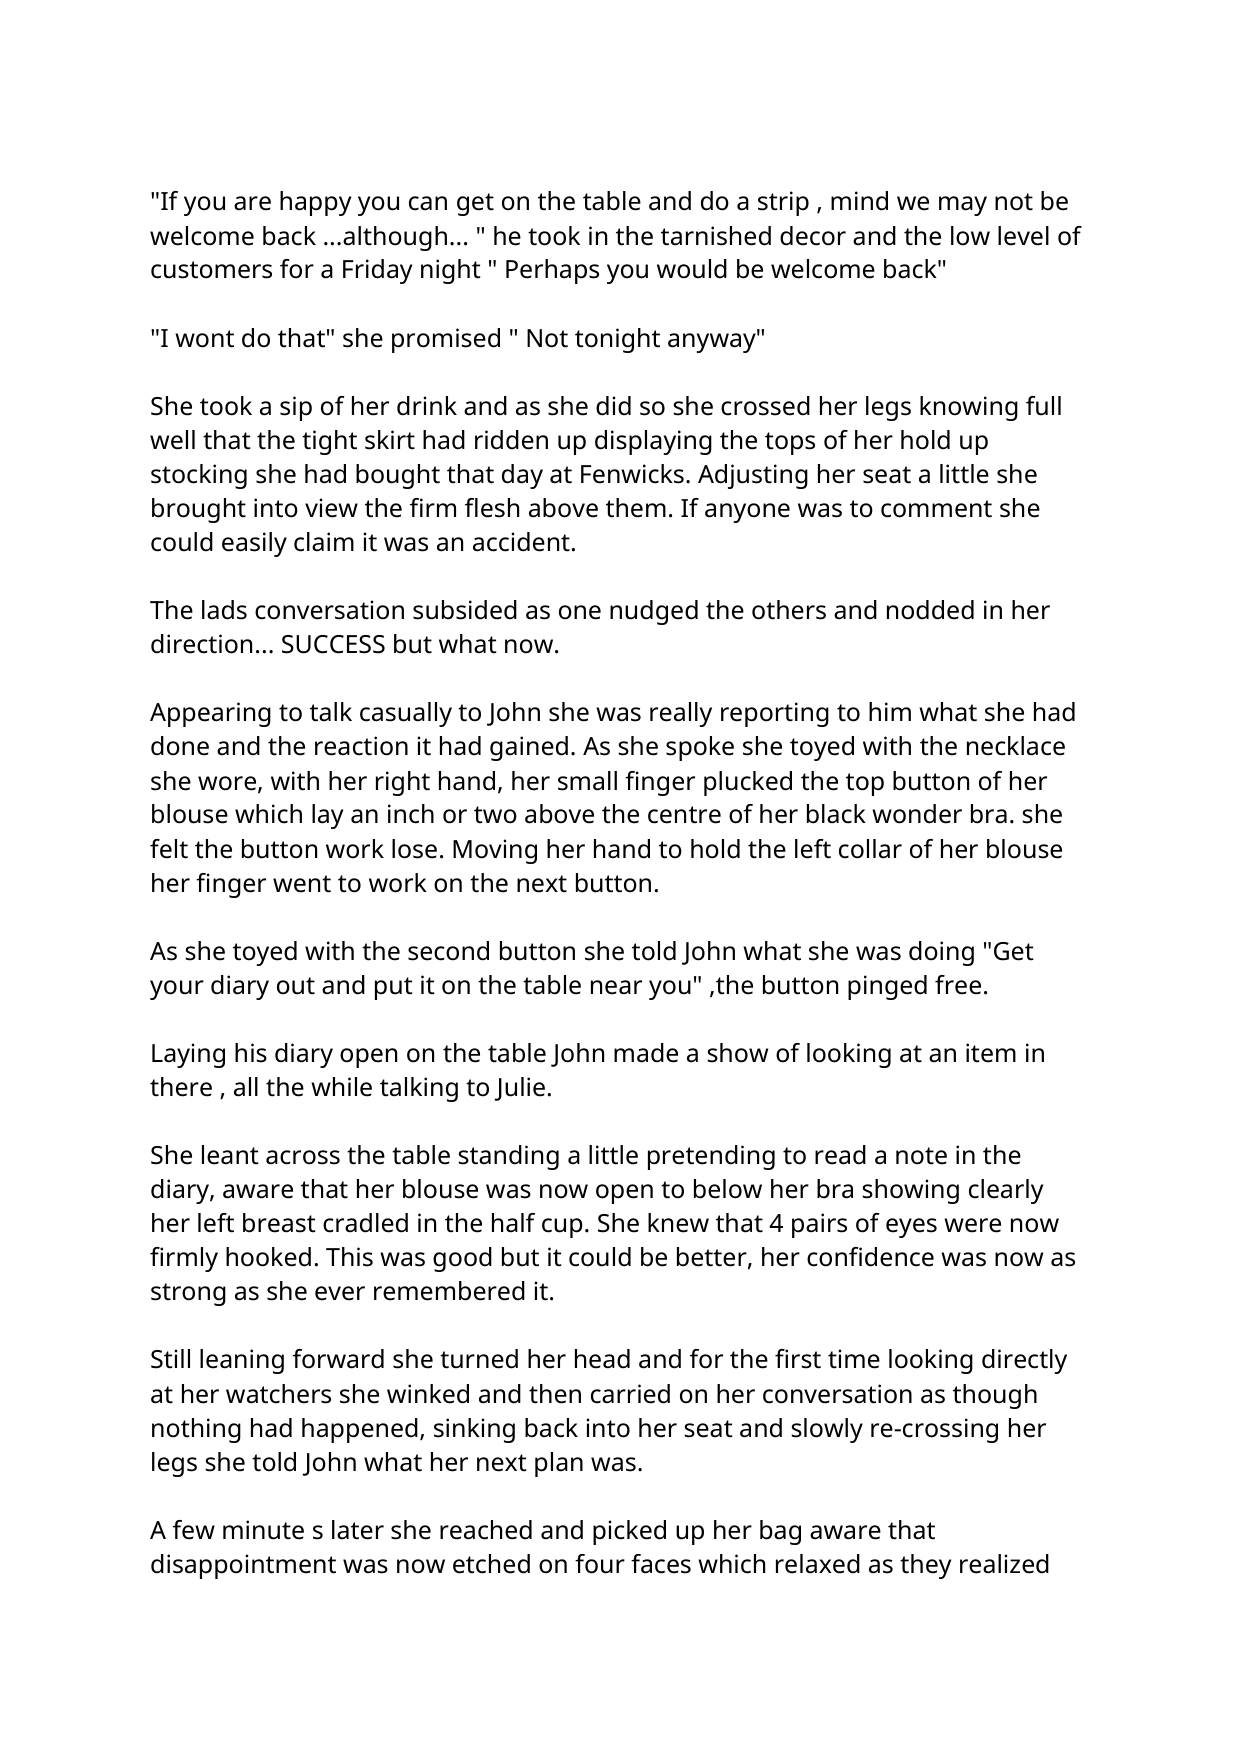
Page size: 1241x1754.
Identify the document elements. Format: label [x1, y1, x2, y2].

text [150, 150, 1090, 1581]
